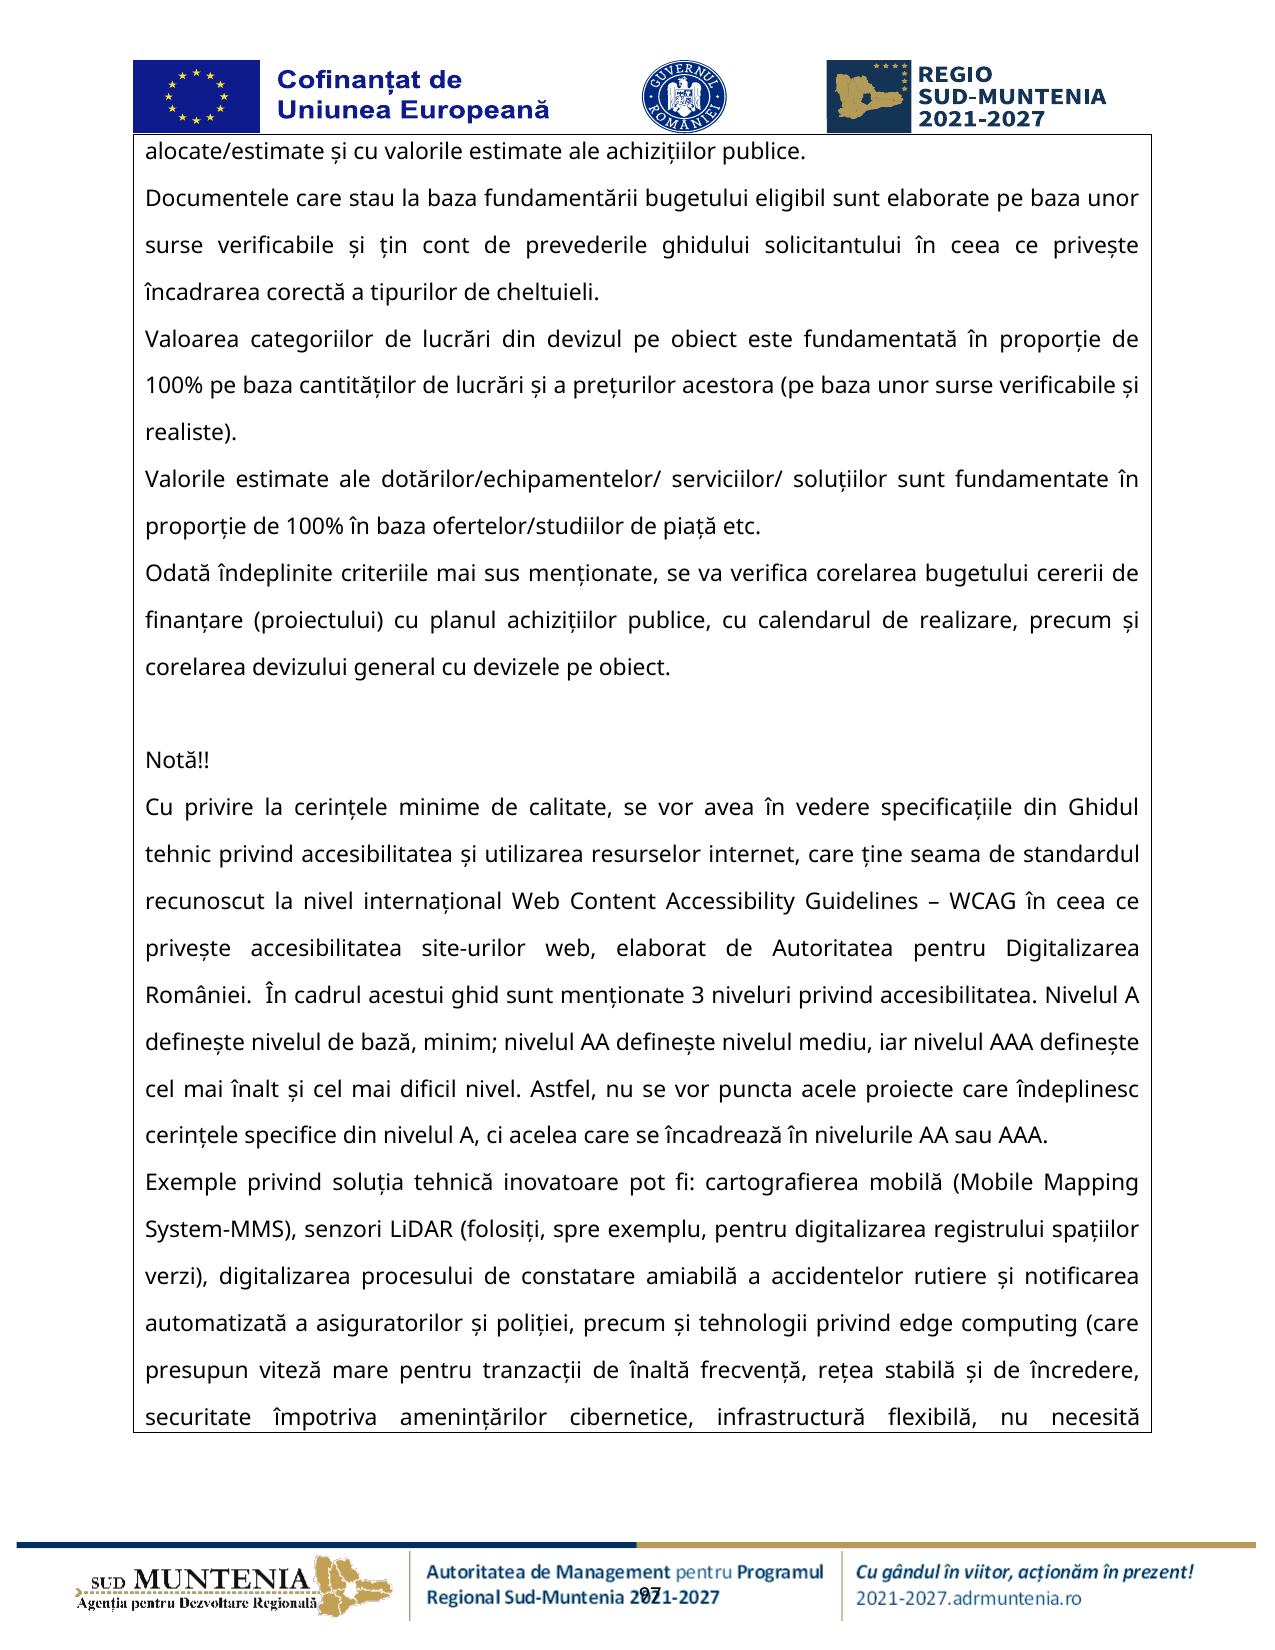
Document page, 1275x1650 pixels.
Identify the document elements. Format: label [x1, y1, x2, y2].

table_header [134, 135, 1151, 1432]
picture [16, 1542, 1257, 1622]
